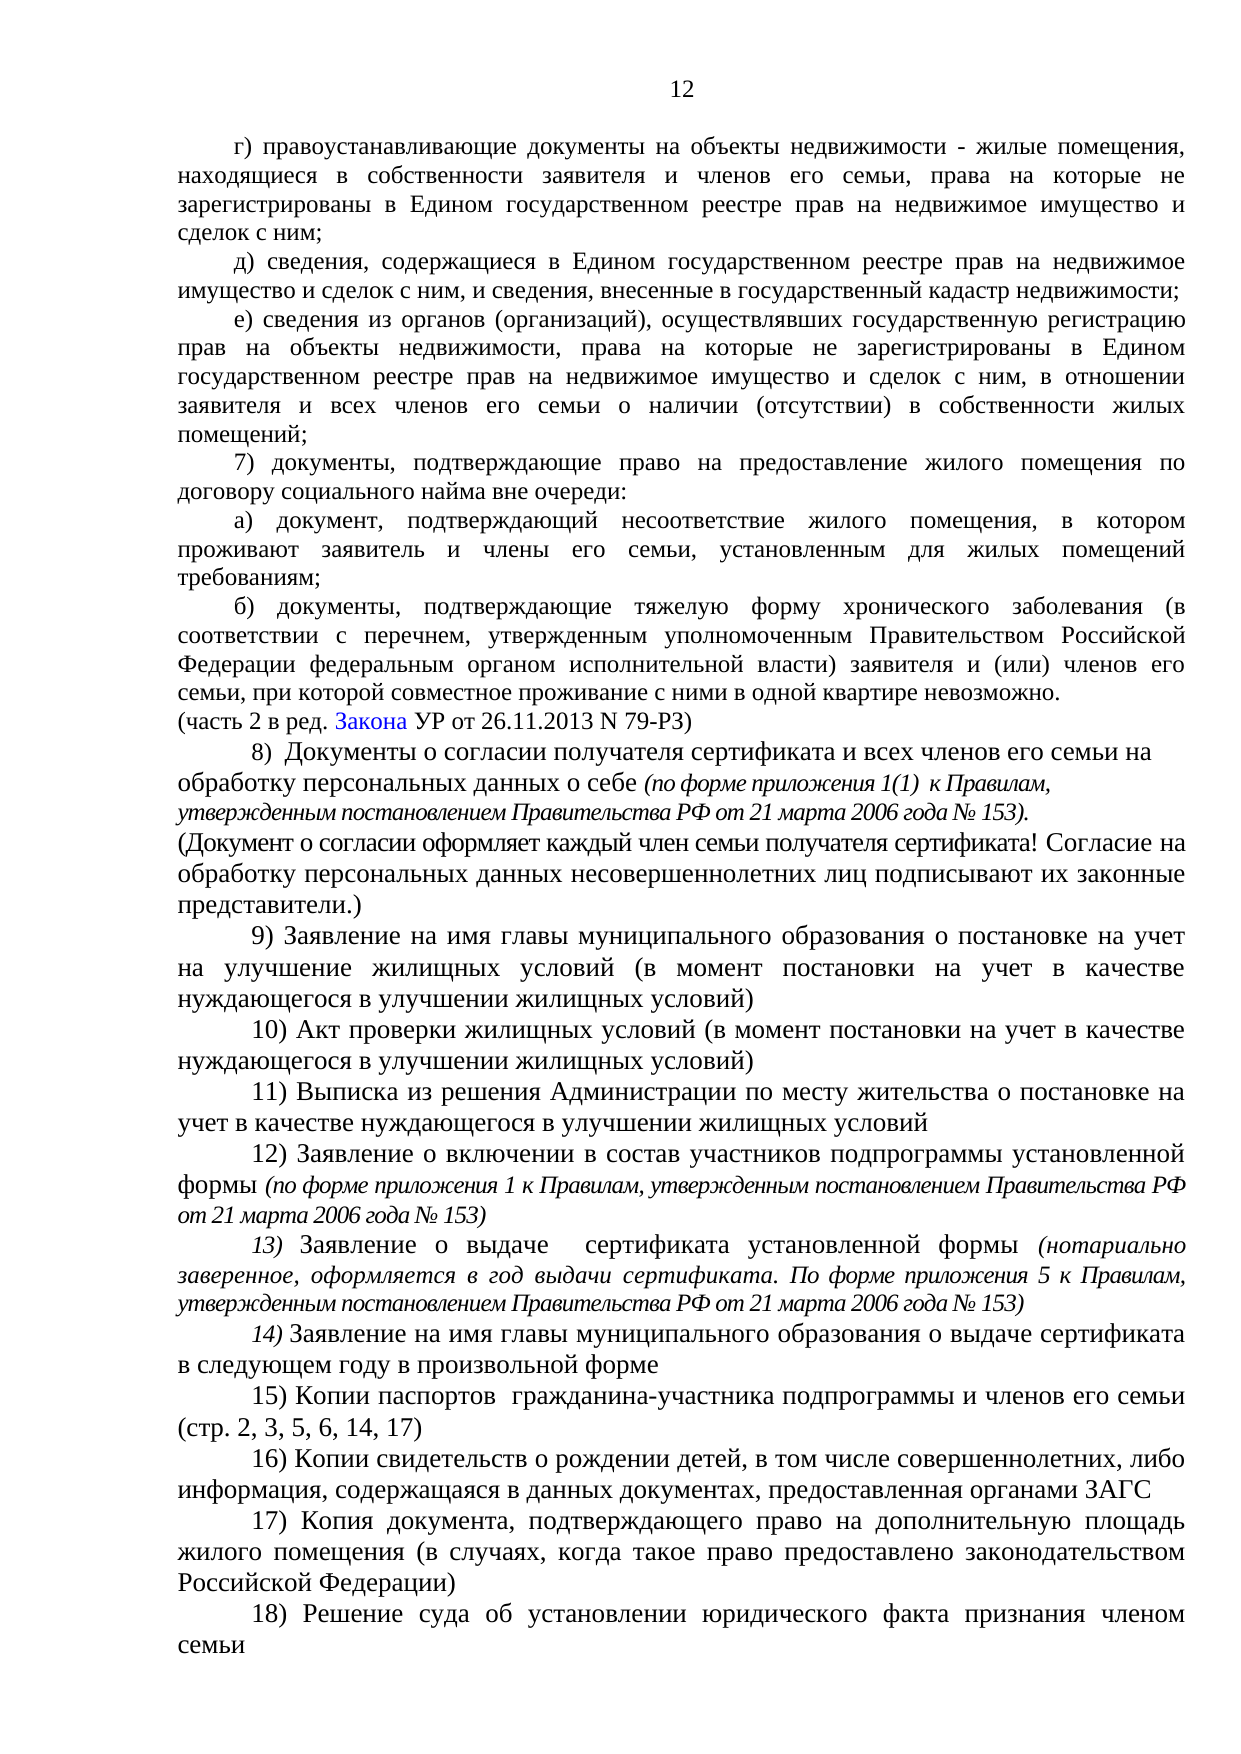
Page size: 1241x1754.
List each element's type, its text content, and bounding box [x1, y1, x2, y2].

text (Документ о согласии оформляет каждый член семьи получателя сертификата! Согласие на обработку персональных данных несовершеннолетних лиц подписывают их законные представители.) [177, 826, 1186, 919]
text 8) Документы о согласии получателя сертификата и всех членов его семьи на обработку персональных данных о себе (по форме приложения 1(1) к Правилам, утвержденным постановлением Правительства РФ от 21 марта 2006 года № 153). [177, 735, 1186, 826]
text 7) документы, подтверждающие право на предоставление жилого помещения по договору социального найма вне очереди: [177, 447, 1186, 505]
text 11) Выписка из решения Администрации по месту жительства о постановке на учет в качестве нуждающегося в улучшении жилищных условий [177, 1075, 1186, 1137]
text б) документы, подтверждающие тяжелую форму хронического заболевания (в соответствии с перечнем, утвержденным уполномоченным Правительством Российской Федерации федеральным органом исполнительной власти) заявителя и (или) членов его семьи, при которой совместное проживание с ними в одной квартире невозможно. [177, 591, 1186, 706]
text г) правоустанавливающие документы на объекты недвижимости - жилые помещения, находящиеся в собственности заявителя и членов его семьи, права на которые не зарегистрированы в Едином государственном реестре прав на недвижимое имущество и сделок с ним; [177, 131, 1186, 246]
text 9) Заявление на имя главы муниципального образования о постановке на учет на улучшение жилищных условий (в момент постановки на учет в качестве нуждающегося в улучшении жилищных условий) [177, 919, 1186, 1013]
text 13) Заявление о выдаче сертификата установленной формы (нотариально заверенное, оформляется в год выдачи сертификата. По форме приложения 5 к Правилам, утвержденным постановлением Правительства РФ от 21 марта 2006 года № 153) [177, 1228, 1186, 1317]
text 12) Заявление о включении в состав участников подпрограммы установленной формы (по форме приложения 1 к Правилам, утвержденным постановлением Правительства РФ от 21 марта 2006 года № 153) [177, 1137, 1186, 1228]
text а) документ, подтверждающий несоответствие жилого помещения, в котором проживают заявитель и члены его семьи, установленным для жилых помещений требованиям; [177, 505, 1186, 591]
text 16) Копии свидетельств о рождении детей, в том числе совершеннолетних, либо информация, содержащаяся в данных документах, предоставленная органами ЗАГС [177, 1442, 1186, 1504]
text 14) Заявление на имя главы муниципального образования о выдаче сертификата в следующем году в произвольной форме [177, 1317, 1186, 1379]
text д) сведения, содержащиеся в Едином государственном реестре прав на недвижимое имущество и сделок с ним, и сведения, внесенные в государственный кадастр недвижимости; [177, 246, 1186, 304]
text 18) Решение суда об установлении юридического факта признания членом семьи [177, 1597, 1186, 1660]
text 17) Копия документа, подтверждающего право на дополнительную площадь жилого помещения (в случаях, когда такое право предоставлено законодательством Российской Федерации) [177, 1504, 1186, 1597]
text (часть 2 в ред. Закона УР от 26.11.2013 N 79-РЗ) [177, 706, 1186, 735]
text е) сведения из органов (организаций), осуществлявших государственную регистрацию прав на объекты недвижимости, права на которые не зарегистрированы в Едином государственном реестре прав на недвижимое имущество и сделок с ним, в отношении заявителя и всех членов его семьи о наличии (отсутствии) в собственности жилых помещений; [177, 304, 1186, 447]
text 10) Акт проверки жилищных условий (в момент постановки на учет в качестве нуждающегося в улучшении жилищных условий) [177, 1013, 1186, 1075]
text 15) Копии паспортов гражданина-участника подпрограммы и членов его семьи (стр. 2, 3, 5, 6, 14, 17) [177, 1379, 1186, 1442]
